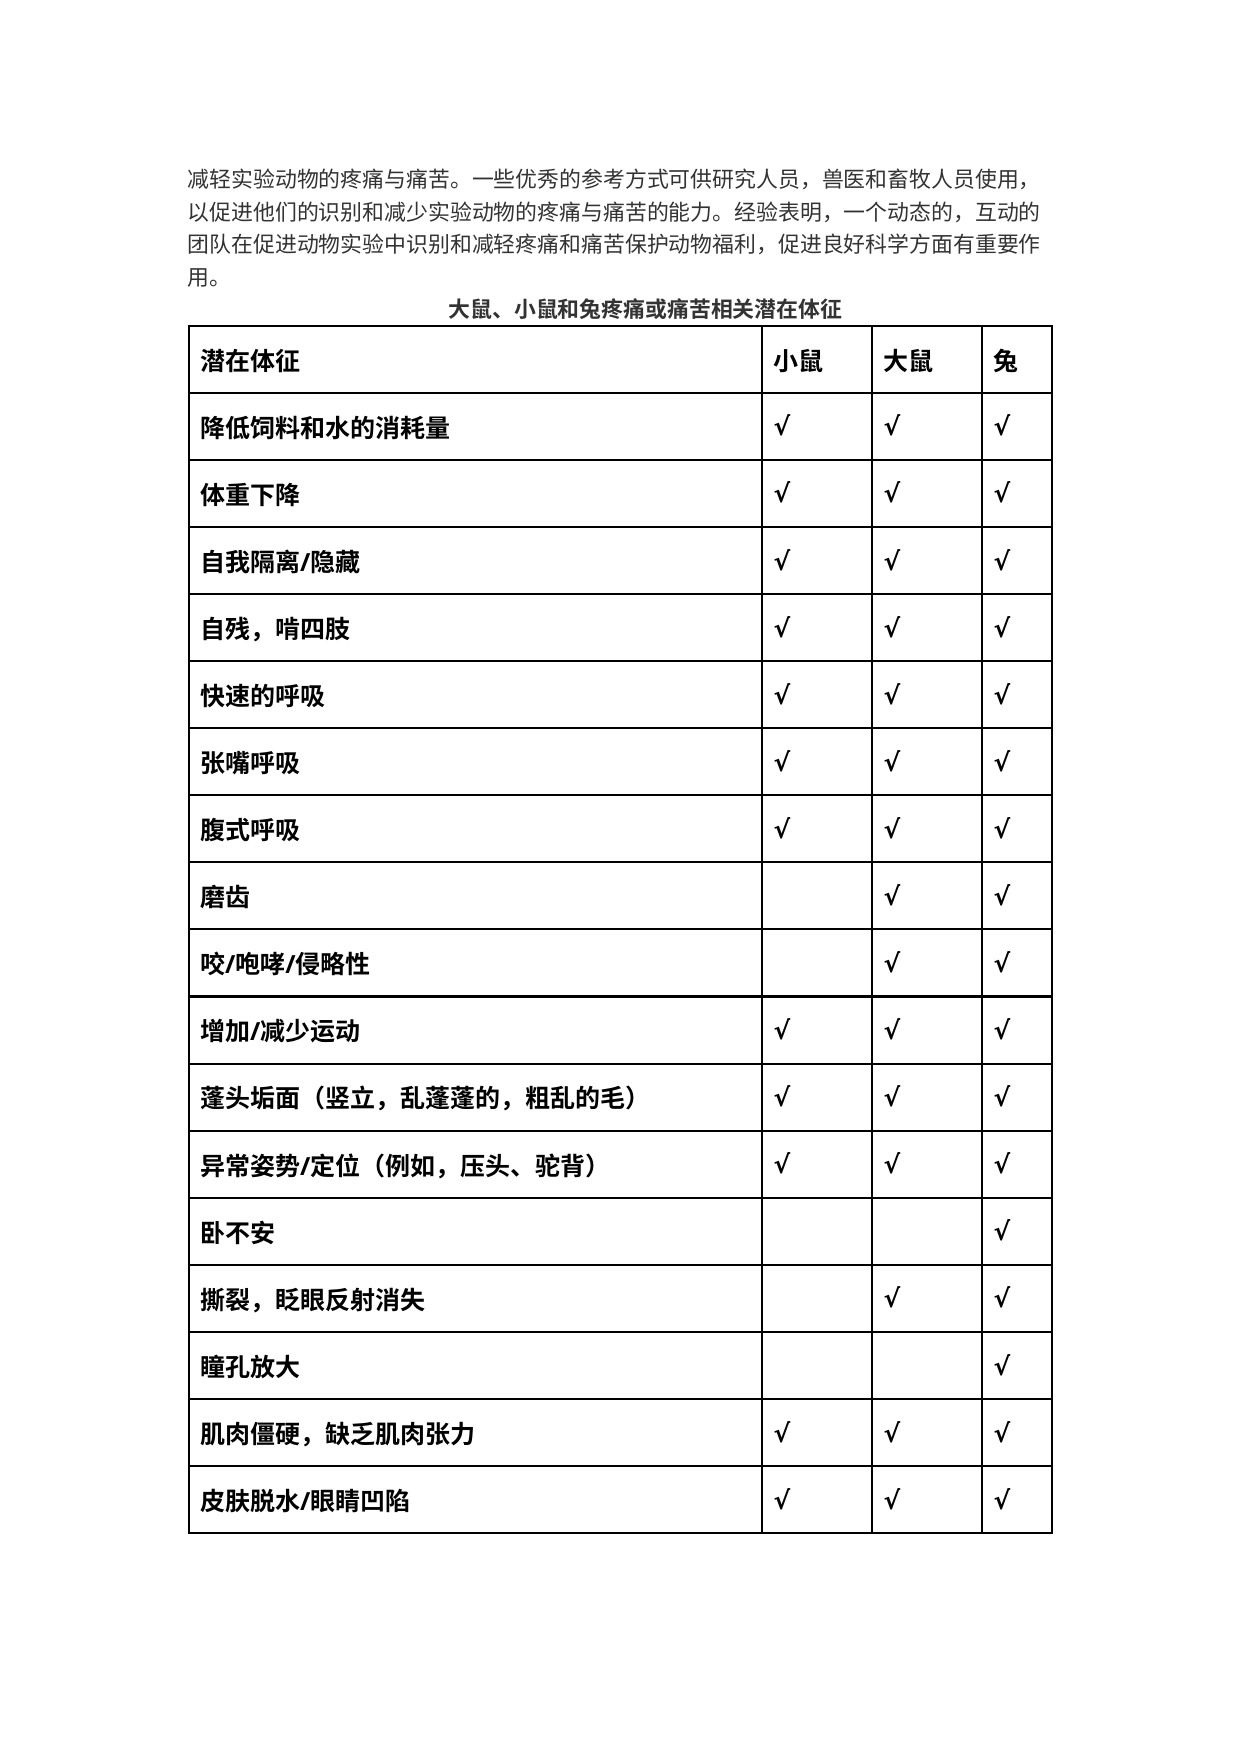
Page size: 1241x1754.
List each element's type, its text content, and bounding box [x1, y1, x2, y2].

table_cell √ [873, 1467, 981, 1532]
table_cell 腹式呼吸 [190, 796, 761, 861]
table_cell √ [763, 1065, 871, 1129]
table_cell 降低饲料和水的消耗量 [190, 394, 761, 459]
table_cell 磨齿 [190, 863, 761, 928]
table_cell √ [983, 1065, 1051, 1129]
table_cell √ [763, 796, 871, 861]
table_cell √ [983, 998, 1051, 1062]
table_cell 异常姿势/定位（例如，压头、驼背） [190, 1132, 761, 1197]
table_cell 张嘴呼吸 [190, 729, 761, 794]
table_cell 蓬头垢面（竖立，乱蓬蓬的，粗乱的毛） [190, 1065, 761, 1129]
table_cell [763, 1266, 871, 1331]
table_cell √ [873, 796, 981, 861]
table_cell √ [983, 1266, 1051, 1331]
table_cell √ [983, 662, 1051, 727]
table_cell √ [873, 528, 981, 593]
table_cell √ [873, 1132, 981, 1197]
table_cell √ [983, 1467, 1051, 1532]
table_cell √ [763, 662, 871, 727]
table_cell 快速的呼吸 [190, 662, 761, 727]
table_cell √ [873, 394, 981, 459]
table_cell √ [873, 930, 981, 995]
table_cell 增加/减少运动 [190, 998, 761, 1062]
table_cell [763, 930, 871, 995]
table_cell 自残，啃四肢 [190, 595, 761, 660]
table_cell √ [873, 595, 981, 660]
table_cell [763, 1333, 871, 1398]
table_cell √ [873, 461, 981, 526]
table_cell [873, 1199, 981, 1264]
text 大鼠、小鼠和兔疼痛或痛苦相关潜在体征 [187, 292, 1053, 324]
table_cell √ [763, 1400, 871, 1465]
table_header 兔 [983, 327, 1051, 392]
table_cell √ [873, 1266, 981, 1331]
table_cell √ [983, 863, 1051, 928]
table_cell 皮肤脱水/眼睛凹陷 [190, 1467, 761, 1532]
table_header 大鼠 [873, 327, 981, 392]
table_cell √ [983, 595, 1051, 660]
table_cell [763, 863, 871, 928]
table_cell √ [983, 1333, 1051, 1398]
table_cell [763, 1199, 871, 1264]
table_cell 撕裂，眨眼反射消失 [190, 1266, 761, 1331]
table_cell √ [983, 1199, 1051, 1264]
table_cell 卧不安 [190, 1199, 761, 1264]
table_cell √ [763, 1132, 871, 1197]
table_cell 自我隔离/隐藏 [190, 528, 761, 593]
table_cell √ [983, 796, 1051, 861]
table_cell √ [983, 461, 1051, 526]
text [187, 162, 1053, 292]
table_cell √ [763, 998, 871, 1062]
table_cell 体重下降 [190, 461, 761, 526]
table_cell √ [873, 1065, 981, 1129]
table_cell √ [763, 595, 871, 660]
table_cell [873, 1333, 981, 1398]
table_cell √ [763, 528, 871, 593]
table_header 小鼠 [763, 327, 871, 392]
table_cell √ [983, 1400, 1051, 1465]
table_cell √ [983, 528, 1051, 593]
table_cell 瞳孔放大 [190, 1333, 761, 1398]
table_cell √ [983, 930, 1051, 995]
table_cell √ [873, 863, 981, 928]
table_cell √ [983, 1132, 1051, 1197]
table_cell √ [763, 729, 871, 794]
table_cell 肌肉僵硬，缺乏肌肉张力 [190, 1400, 761, 1465]
table_cell √ [763, 1467, 871, 1532]
table_cell √ [873, 729, 981, 794]
table_cell √ [873, 662, 981, 727]
table_cell √ [873, 1400, 981, 1465]
table_cell √ [983, 394, 1051, 459]
table_cell √ [983, 729, 1051, 794]
table_cell √ [873, 998, 981, 1062]
table_cell √ [763, 394, 871, 459]
table_cell 咬/咆哮/侵略性 [190, 930, 761, 995]
table_header 潜在体征 [190, 327, 761, 392]
table_cell √ [763, 461, 871, 526]
